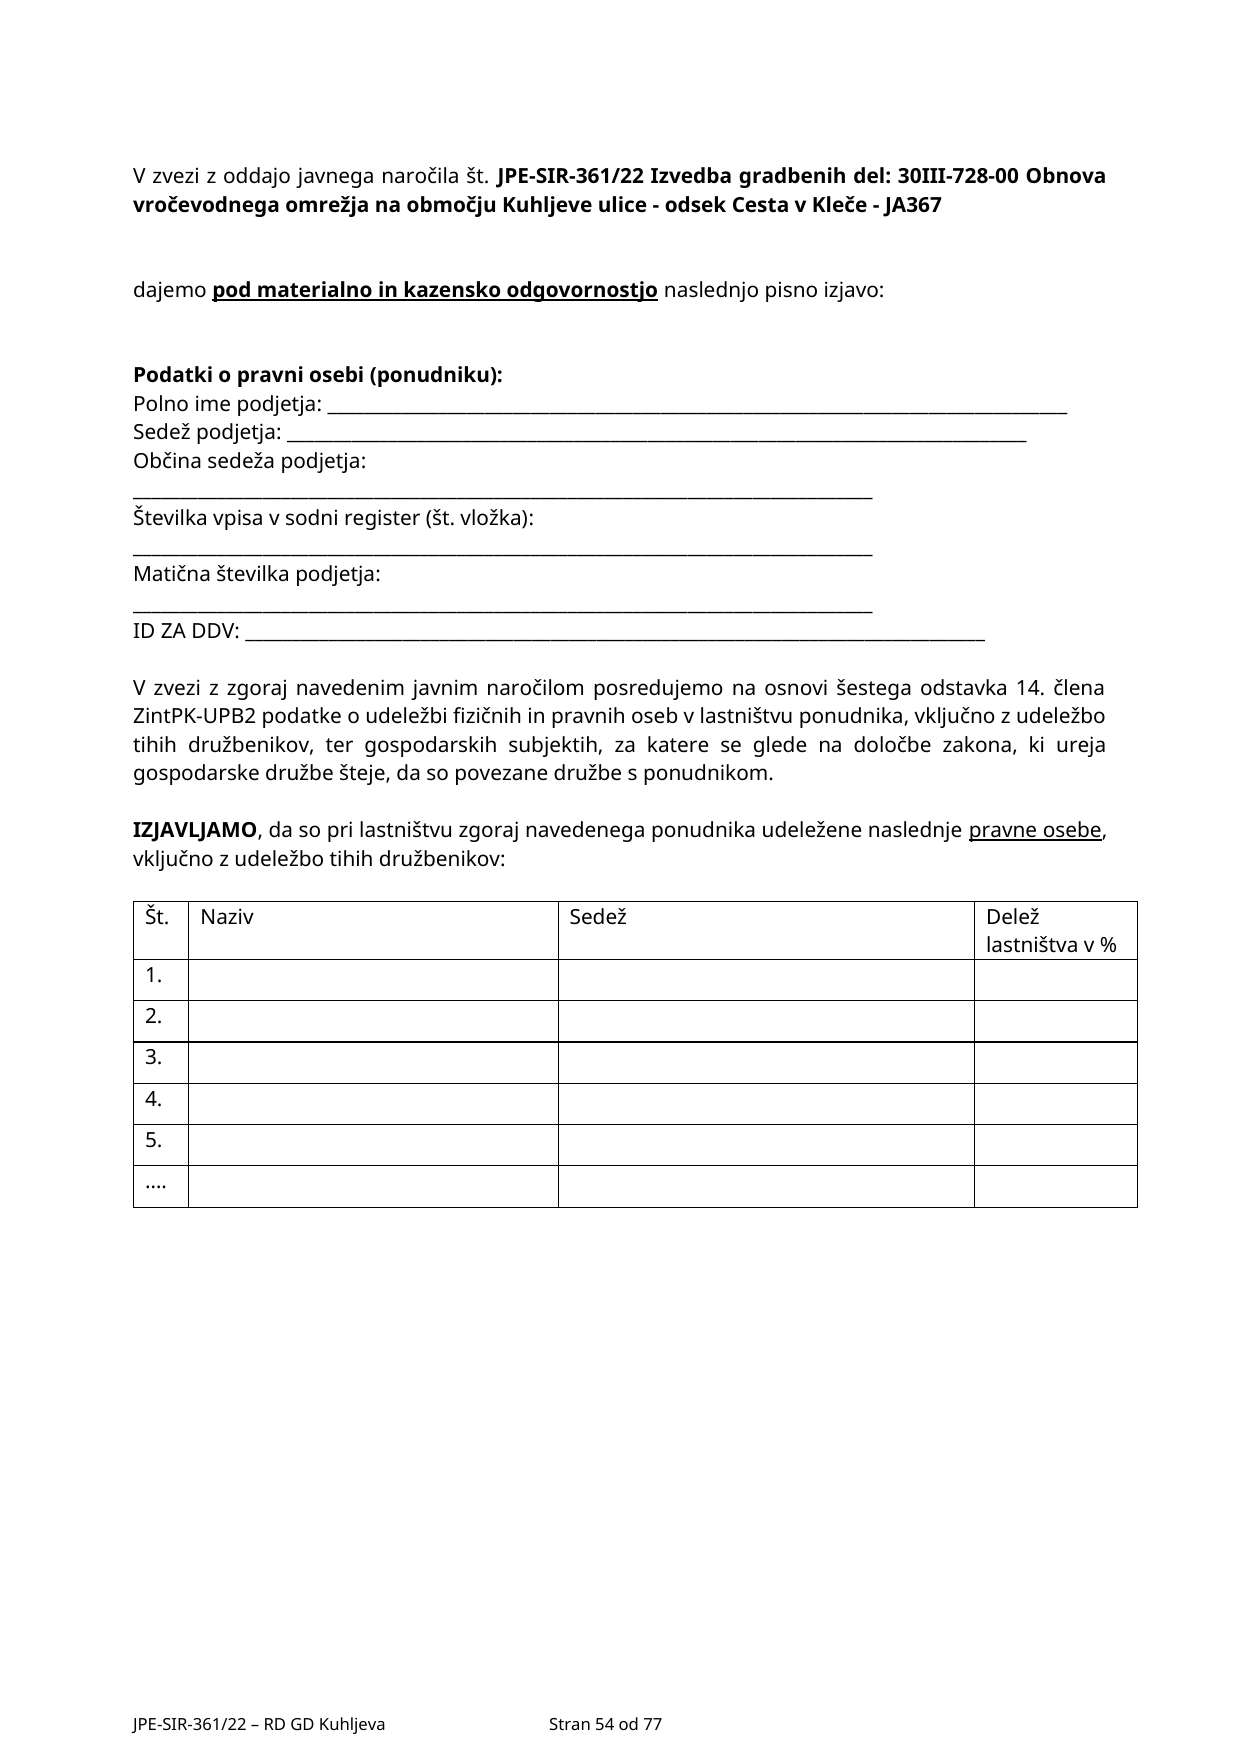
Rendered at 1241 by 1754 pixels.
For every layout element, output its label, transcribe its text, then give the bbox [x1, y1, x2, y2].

text Matična številka podjetja: ________________________________________________________________________________ [133, 559, 1107, 616]
table_cell …. [134, 1166, 188, 1207]
table_cell [975, 960, 1137, 1000]
text Sedež podjetja: ________________________________________________________________________________ [133, 417, 1107, 446]
table_cell 1. [134, 960, 188, 1000]
text IZJAVLJAMO, da so pri lastništvu zgoraj navedenega ponudnika udeležene naslednje pravne osebe, vključno z udeležbo tihih družbenikov: [133, 815, 1107, 872]
table_cell [189, 1001, 558, 1041]
table_cell [189, 1125, 558, 1165]
table_cell [189, 1166, 558, 1207]
table_header Sedež [559, 902, 974, 959]
table_cell [189, 1043, 558, 1083]
table_cell [559, 1125, 974, 1165]
text Občina sedeža podjetja: ________________________________________________________________________________ [133, 446, 1107, 503]
text V zvezi z zgoraj navedenim javnim naročilom posredujemo na osnovi šestega odstavka 14. člena ZintPK-UPB2 podatke o udeležbi fizičnih in pravnih oseb v lastništvu ponudnika, vključno z udeležbo tihih družbenikov, ter gospodarskih subjektih, za katere se glede na določbe zakona, ki ureja gospodarske družbe šteje, da so povezane družbe s ponudnikom. [133, 673, 1107, 787]
table_cell [189, 960, 558, 1000]
table_cell [975, 1166, 1137, 1207]
table_cell [975, 1043, 1137, 1083]
table_cell [559, 1043, 974, 1083]
text V zvezi z oddajo javnega naročila št. JPE-SIR-361/22 Izvedba gradbenih del: 30III-728-00 Obnova vročevodnega omrežja na območju Kuhljeve ulice - odsek Cesta v Kleče - JA367 [133, 161, 1107, 218]
table_cell 4. [134, 1084, 188, 1124]
text ID ZA DDV: ________________________________________________________________________________ [133, 616, 1107, 645]
text Polno ime podjetja: ________________________________________________________________________________ [133, 389, 1107, 417]
table_cell [559, 1001, 974, 1041]
table_cell 2. [134, 1001, 188, 1041]
text Številka vpisa v sodni register (št. vložka): ________________________________________________________________________________ [133, 503, 1107, 559]
table_cell 5. [134, 1125, 188, 1165]
text dajemo pod materialno in kazensko odgovornostjo naslednjo pisno izjavo: [133, 275, 1107, 303]
table_cell [975, 1125, 1137, 1165]
table_cell [975, 1001, 1137, 1041]
table_header Št. [134, 902, 188, 959]
table_cell [559, 960, 974, 1000]
table_cell [975, 1084, 1137, 1124]
table_cell 3. [134, 1043, 188, 1083]
table_cell [189, 1084, 558, 1124]
text Podatki o pravni osebi (ponudniku): [133, 360, 1107, 389]
table_cell [559, 1166, 974, 1207]
table_header Naziv [189, 902, 558, 959]
table_cell [559, 1084, 974, 1124]
table_header Delež lastništva v % [975, 902, 1137, 959]
